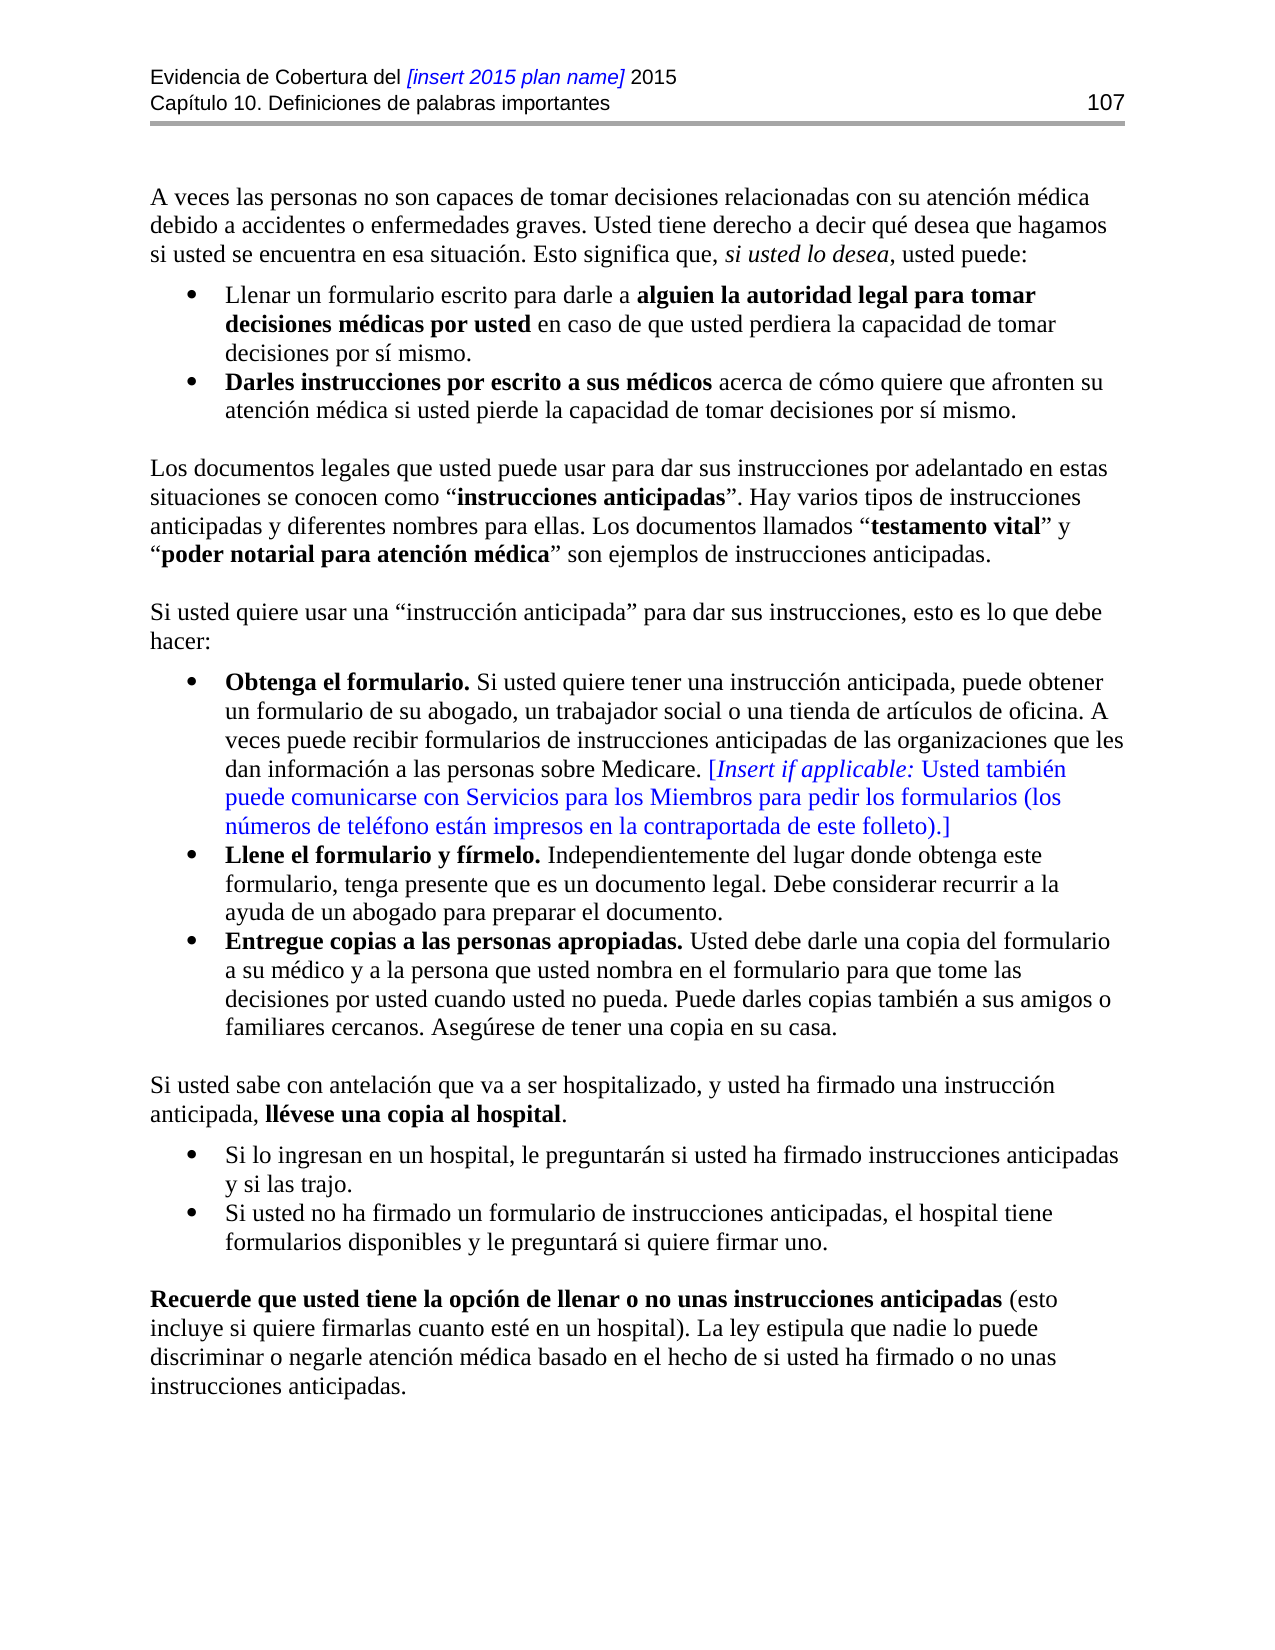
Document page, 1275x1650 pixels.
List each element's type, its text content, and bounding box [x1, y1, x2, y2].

list Entregue copias a las personas apropiadas. Usted debe darle una copia del formulario a su médico y a la persona que usted nombra en el formulario para que tome las decisiones por usted cuando usted no pueda. Puede darles copias también a sus amigos o familiares cercanos. Asegúrese de tener una copia en su casa. [187, 926, 1125, 1041]
text Si usted sabe con antelación que va a ser hospitalizado, y usted ha firmado una instrucción anticipada, llévese una copia al hospital. [150, 1070, 1125, 1128]
list Llenar un formulario escrito para darle a alguien la autoridad legal para tomar decisiones médicas por usted en caso de que usted perdiera la capacidad de tomar decisiones por sí mismo. [187, 280, 1125, 367]
text Recuerde que usted tiene la opción de llenar o no unas instrucciones anticipadas (esto incluye si quiere firmarlas cuanto esté en un hospital). La ley estipula que nadie lo puede discriminar o negarle atención médica basado en el hecho de si usted ha firmado o no unas instrucciones anticipadas. [150, 1284, 1125, 1399]
text A veces las personas no son capaces de tomar decisiones relacionadas con su atención médica debido a accidentes o enfermedades graves. Usted tiene derecho a decir qué desea que hagamos si usted se encuentra en esa situación. Esto significa que, si usted lo desea, usted puede: [150, 182, 1125, 268]
list Llene el formulario y fírmelo. Independientemente del lugar donde obtenga este formulario, tenga presente que es un documento legal. Debe considerar recurrir a la ayuda de un abogado para preparar el documento. [187, 840, 1125, 926]
list Si usted no ha firmado un formulario de instrucciones anticipadas, el hospital tiene formularios disponibles y le preguntará si quiere firmar uno. [187, 1198, 1125, 1255]
text Los documentos legales que usted puede usar para dar sus instrucciones por adelantado en estas situaciones se conocen como “instrucciones anticipadas”. Hay varios tipos de instrucciones anticipadas y diferentes nombres para ellas. Los documentos llamados “testamento vital” y “poder notarial para atención médica” son ejemplos de instrucciones anticipadas. [150, 453, 1125, 568]
list Si lo ingresan en un hospital, le preguntarán si usted ha firmado instrucciones anticipadas y si las trajo. [187, 1140, 1125, 1198]
text Si usted quiere usar una “instrucción anticipada” para dar sus instrucciones, esto es lo que debe hacer: [150, 597, 1125, 655]
list Obtenga el formulario. Si usted quiere tener una instrucción anticipada, puede obtener un formulario de su abogado, un trabajador social o una tienda de artículos de oficina. A veces puede recibir formularios de instrucciones anticipadas de las organizaciones que les dan información a las personas sobre Medicare. [Insert if applicable: Usted también puede comunicarse con Servicios para los Miembros para pedir los formularios (los números de teléfono están impresos en la contraportada de este folleto).] [187, 667, 1125, 840]
list Darles instrucciones por escrito a sus médicos acerca de cómo quiere que afronten su atención médica si usted pierde la capacidad de tomar decisiones por sí mismo. [187, 367, 1125, 424]
